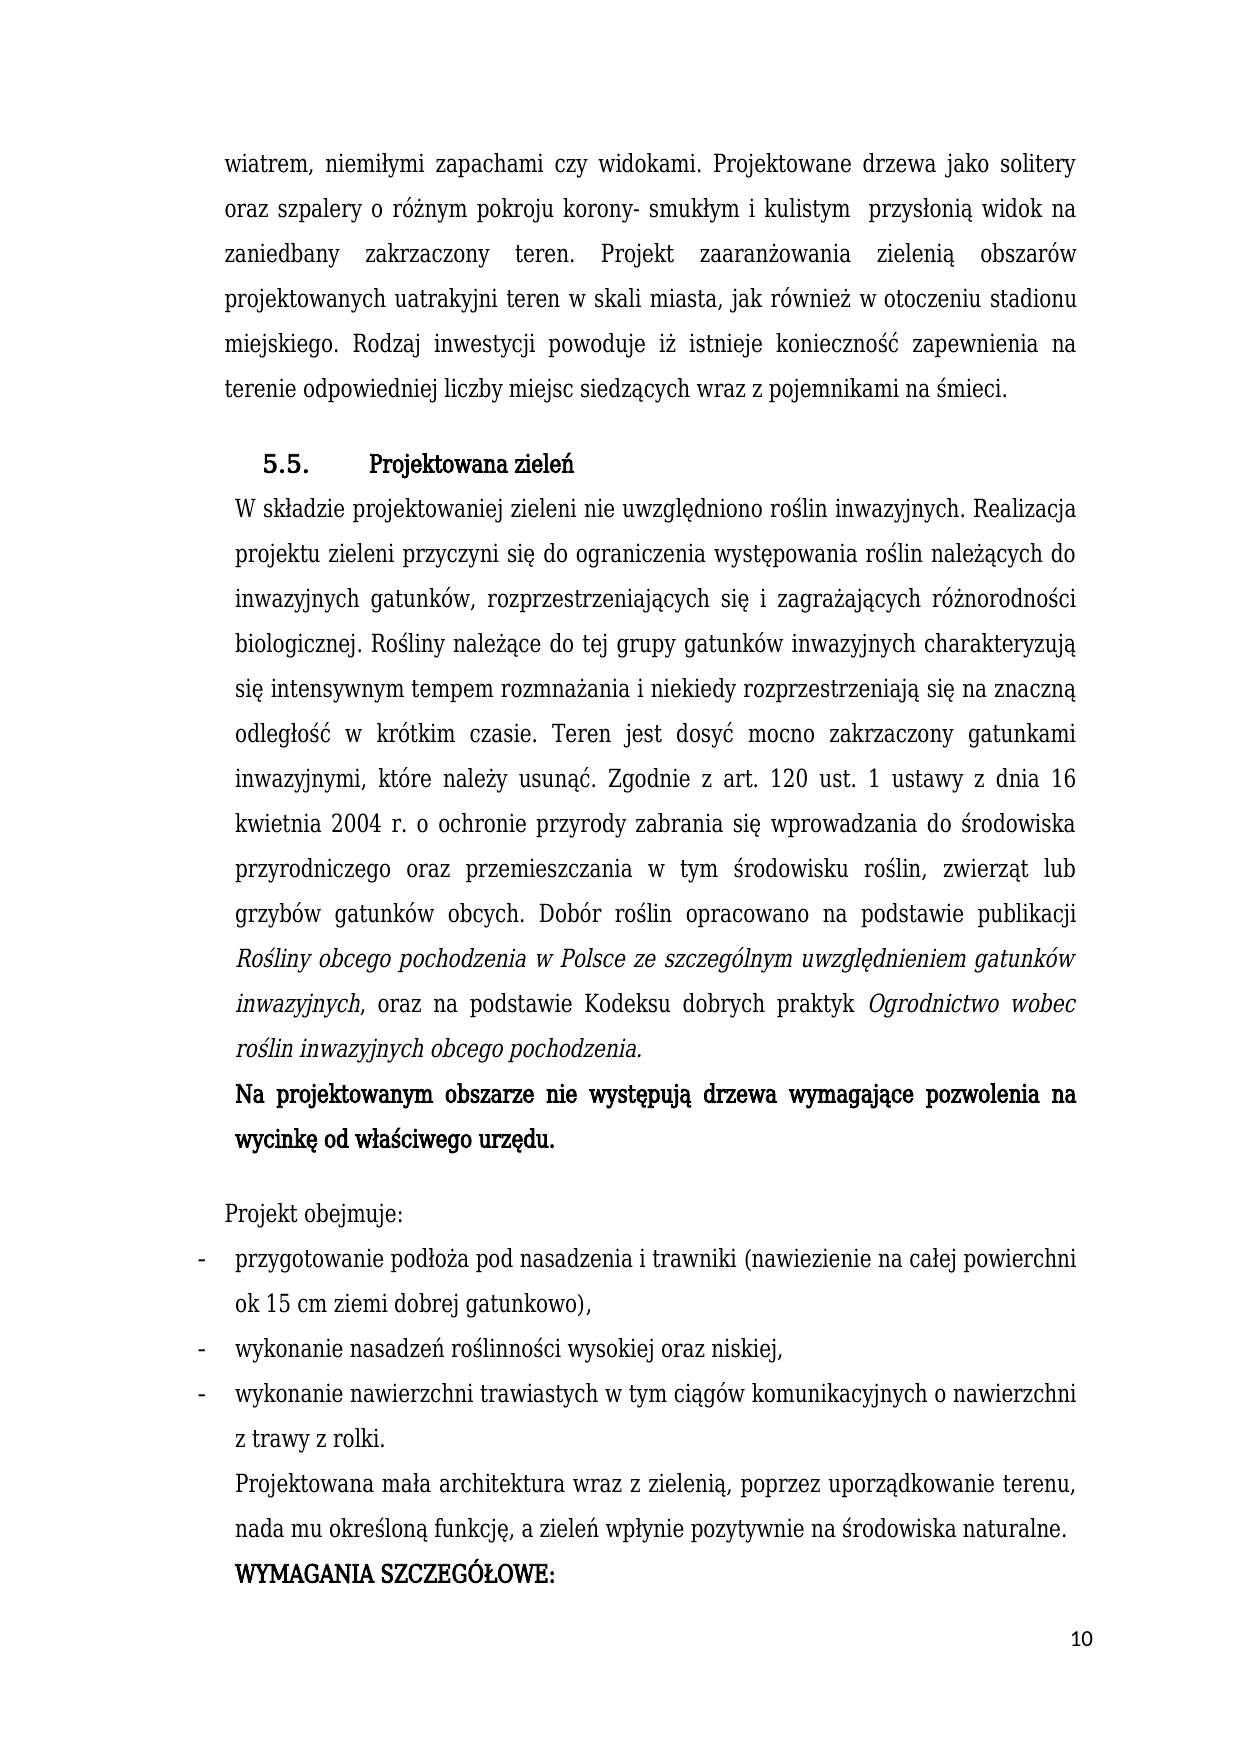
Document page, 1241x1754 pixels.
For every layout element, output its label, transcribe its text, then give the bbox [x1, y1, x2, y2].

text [224, 148, 1077, 403]
list wykonanie nasadzeń roślinności wysokiej oraz niskiej, [197, 1333, 1077, 1363]
list Projektowana zieleń [262, 448, 1077, 478]
text Projekt obejmuje: [224, 1198, 1077, 1228]
text WYMAGANIA SZCZEGÓŁOWE: [235, 1558, 1077, 1588]
list wykonanie nawierzchni trawiastych w tym ciągów komunikacyjnych o nawierzchni z trawy z rolki. [197, 1378, 1077, 1453]
text W składzie projektowaniej zieleni nie uwzględniono roślin inwazyjnych. Realizacja projektu zieleni przyczyni się do ograniczenia występowania roślin należących do inwazyjnych gatunków, rozprzestrzeniających się i zagrażających różnorodności biologicznej. Rośliny należące do tej grupy gatunków inwazyjnych charakteryzują się intensywnym tempem rozmnażania i niekiedy rozprzestrzeniają się na znaczną odległość w krótkim czasie. Teren jest dosyć mocno zakrzaczony gatunkami inwazyjnymi, które należy usunąć. Zgodnie z art. 120 ust. 1 ustawy z dnia 16 kwietnia 2004 r. o ochronie przyrody zabrania się wprowadzania do środowiska przyrodniczego oraz przemieszczania w tym środowisku roślin, zwierząt lub grzybów gatunków obcych. Dobór roślin opracowano na podstawie publikacji Rośliny obcego pochodzenia w Polsce ze szczególnym uwzględnieniem gatunków inwazyjnych, oraz na podstawie Kodeksu dobrych praktyk Ogrodnictwo wobec roślin inwazyjnych obcego pochodzenia. [235, 493, 1077, 1063]
list przygotowanie podłoża pod nasadzenia i trawniki (nawiezienie na całej powierchni ok 15 cm ziemi dobrej gatunkowo), [197, 1243, 1077, 1318]
text Na projektowanym obszarze nie występują drzewa wymagające pozwolenia na wycinkę od właściwego urzędu. [235, 1078, 1077, 1153]
text Projektowana mała architektura wraz z zielenią, poprzez uporządkowanie terenu, nada mu określoną funkcję, a zieleń wpłynie pozytywnie na środowiska naturalne. [235, 1468, 1077, 1543]
